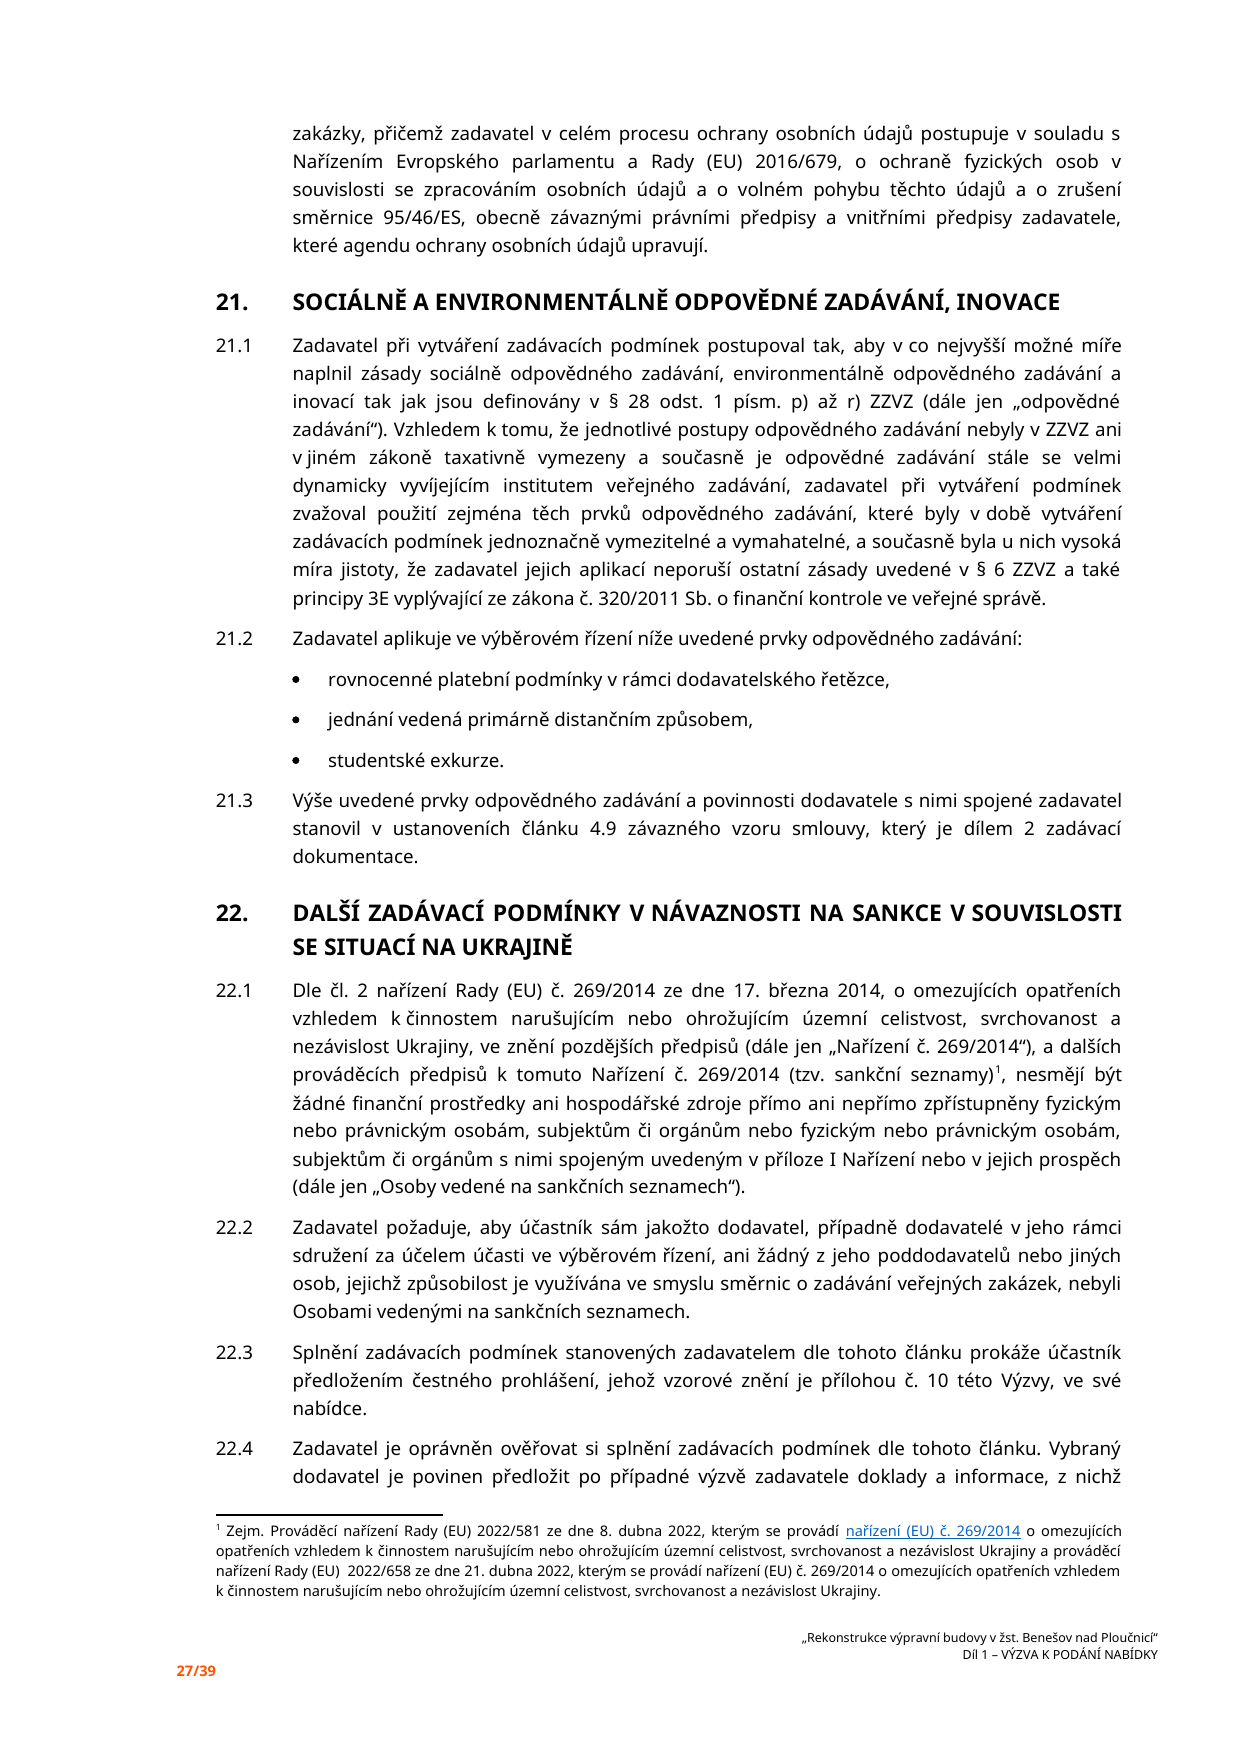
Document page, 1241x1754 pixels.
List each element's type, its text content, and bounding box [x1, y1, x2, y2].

text Splnění zadávacích podmínek stanovených zadavatelem dle tohoto článku prokáže účastník předložením čestného prohlášení, jehož vzorové znění je přílohou č. 10 této Výzvy, ve své nabídce. [216, 1339, 1122, 1421]
text Dle čl. 2 nařízení Rady (EU) č. 269/2014 ze dne 17. března 2014, o omezujících opatřeních vzhledem k činnostem narušujícím nebo ohrožujícím územní celistvost, svrchovanost a nezávislost Ukrajiny, ve znění pozdějších předpisů (dále jen „Nařízení č. 269/2014“), a dalších prováděcích předpisů k tomuto Nařízení č. 269/2014 (tzv. sankční seznamy), nesmějí být žádné finanční prostředky ani hospodářské zdroje přímo ani nepřímo zpřístupněny fyzickým nebo právnickým osobám, subjektům či orgánům nebo fyzickým nebo právnickým osobám, subjektům či orgánům s nimi spojeným uvedeným v příloze I Nařízení nebo v jejich prospěch (dále jen „Osoby vedené na sankčních seznamech“). [216, 978, 1122, 1199]
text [216, 121, 1122, 258]
text Výše uvedené prvky odpovědného zadávání a povinnosti dodavatele s nimi spojené zadavatel stanovil v ustanoveních článku 4.9 závazného vzoru smlouvy, který je dílem 2 zadávací dokumentace. [216, 787, 1122, 869]
text Zadavatel při vytváření zadávacích podmínek postupoval tak, aby v co nejvyšší možné míře naplnil zásady sociálně odpovědného zadávání, environmentálně odpovědného zadávání a inovací tak jak jsou definovány v § 28 odst. 1 písm. p) až r) ZZVZ (dále jen „odpovědné zadávání“). Vzhledem k tomu, že jednotlivé postupy odpovědného zadávání nebyly v ZZVZ ani v jiném zákoně taxativně vymezeny a současně je odpovědné zadávání stále se velmi dynamicky vyvíjejícím institutem veřejného zadávání, zadavatel při vytváření podmínek zvažoval použití zejména těch prvků odpovědného zadávání, které byly v době vytváření zadávacích podmínek jednoznačně vymezitelné a vymahatelné, a současně byla u nich vysoká míra jistoty, že zadavatel jejich aplikací neporuší ostatní zásady uvedené v § 6 ZZVZ a také principy 3E vyplývající ze zákona č. 320/2011 Sb. o finanční kontrole ve veřejné správě. [216, 333, 1122, 610]
text SOCIÁLNĚ A ENVIRONMENTÁLNĚ ODPOVĚDNÉ ZADÁVÁNÍ, INOVACE [216, 286, 1122, 317]
text rovnocenné platební podmínky v rámci dodavatelského řetězce, [292, 666, 1122, 691]
text studentské exkurze. [292, 747, 1122, 772]
text Další zadávací podmínky v návaznosti na sankce v souvislosti se situací na Ukrajině [216, 896, 1122, 962]
text jednání vedená primárně distančním způsobem, [292, 706, 1122, 732]
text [216, 1436, 1122, 1489]
text Zadavatel aplikuje ve výběrovém řízení níže uvedené prvky odpovědného zadávání: [216, 625, 1122, 651]
text Zadavatel požaduje, aby účastník sám jakožto dodavatel, případně dodavatelé v jeho rámci sdružení za účelem účasti ve výběrovém řízení, ani žádný z jeho poddodavatelů nebo jiných osob, jejichž způsobilost je využívána ve smyslu směrnic o zadávání veřejných zakázek, nebyli Osobami vedenými na sankčních seznamech. [216, 1214, 1122, 1324]
